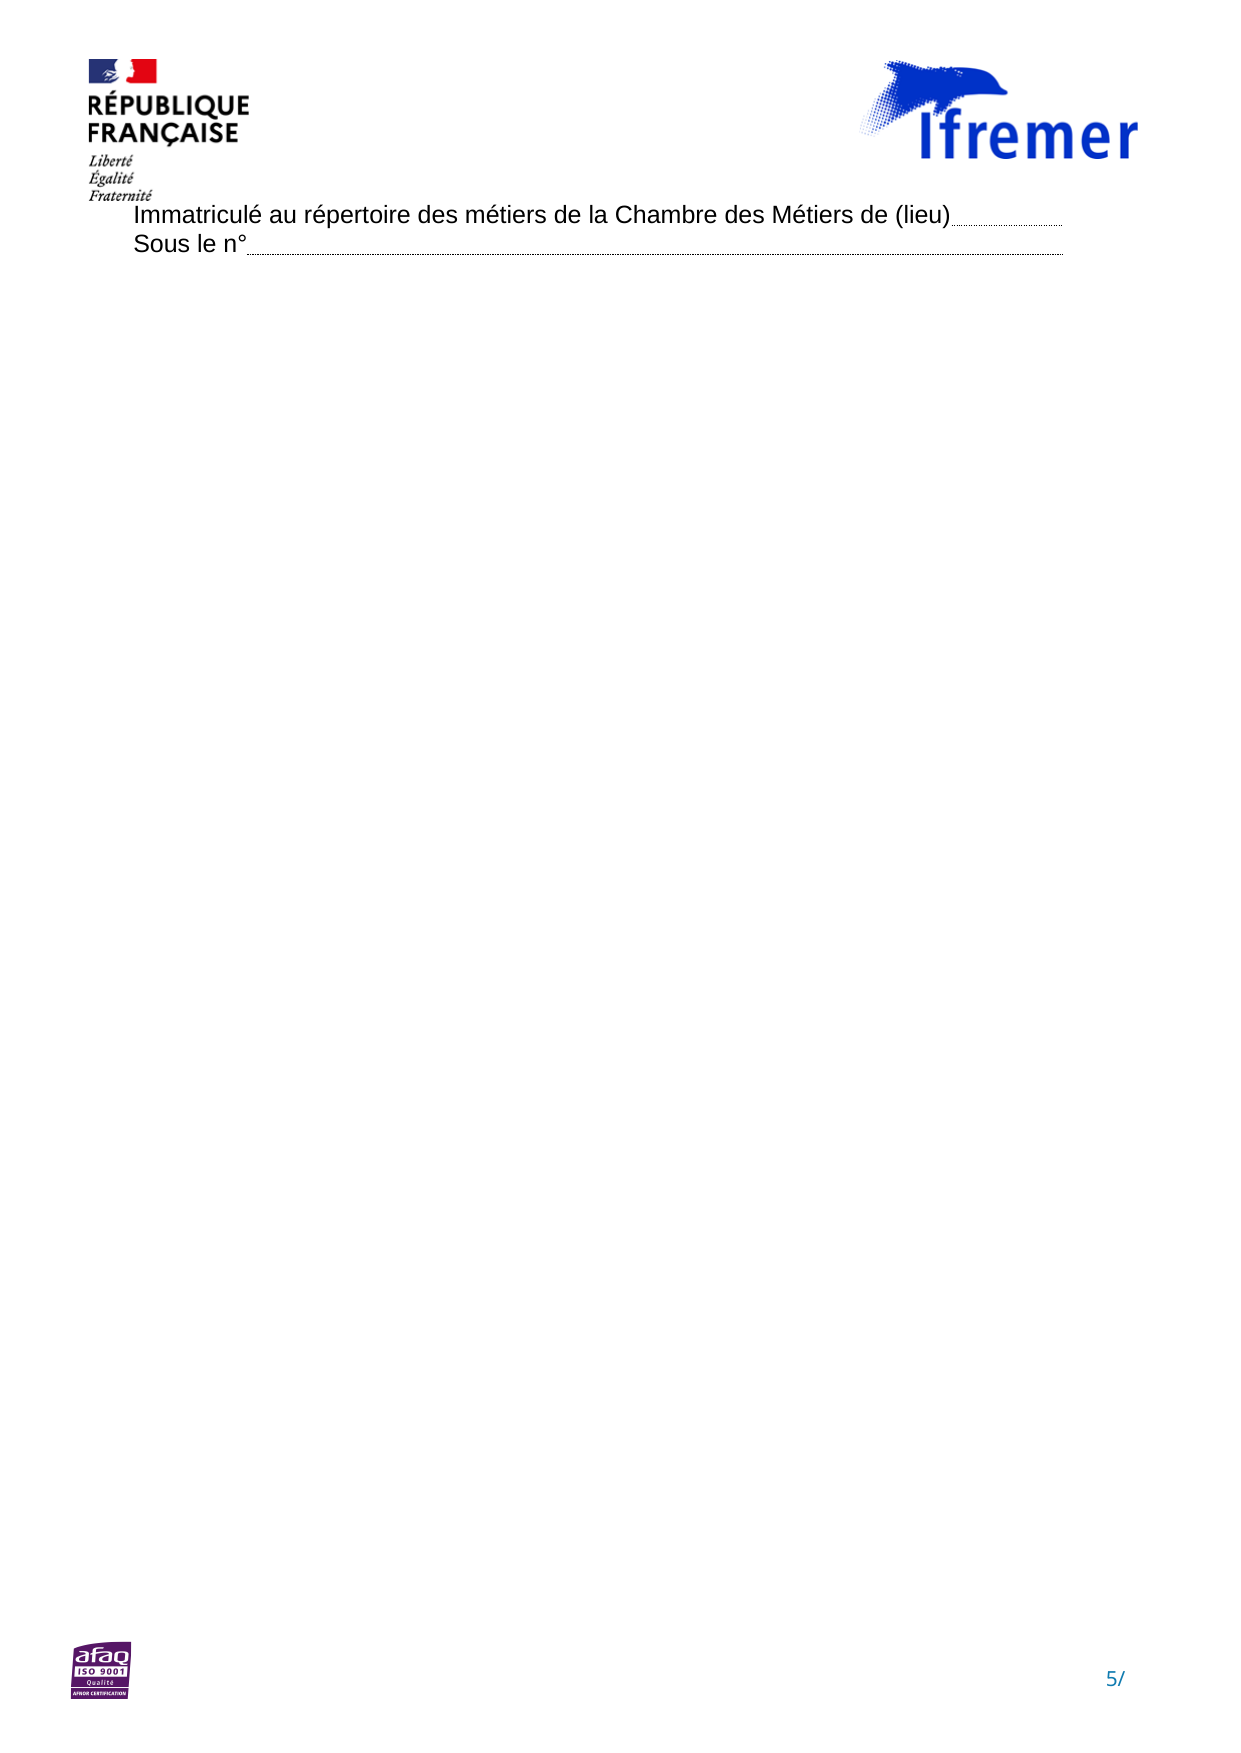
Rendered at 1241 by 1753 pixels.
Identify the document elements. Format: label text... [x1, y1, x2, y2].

picture [88, 59, 249, 201]
picture [859, 60, 1138, 159]
text Sous le n° [118, 229, 1122, 258]
text Immatriculé au répertoire des métiers de la Chambre des Métiers de (lieu) [118, 200, 1122, 229]
picture [70, 1641, 132, 1699]
